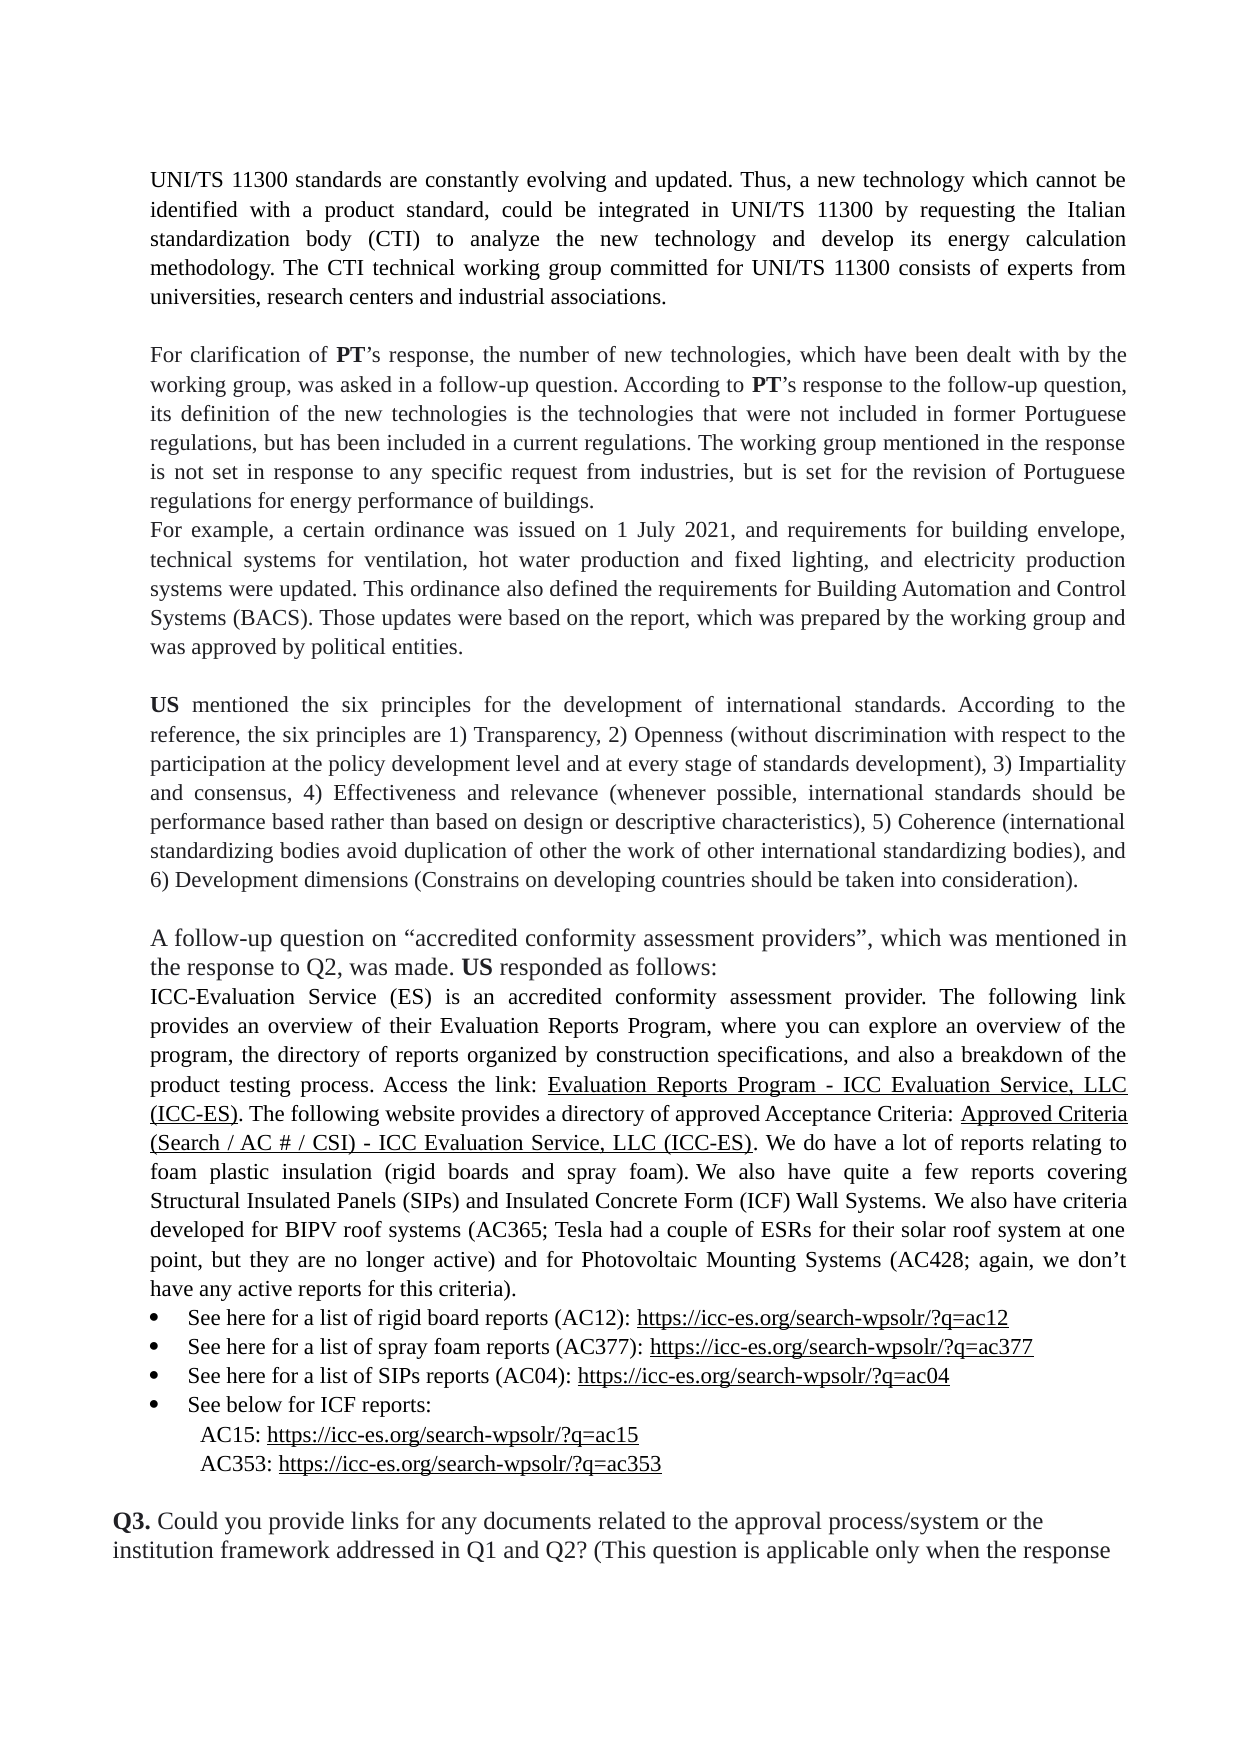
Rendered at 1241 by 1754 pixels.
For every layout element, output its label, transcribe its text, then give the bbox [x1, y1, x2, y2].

list See here for a list of spray foam reports (AC377): https://icc-es.org/search-wpsolr/?q=ac377 [150, 1331, 1128, 1360]
text For clarification of PT’s response, the number of new technologies, which have been dealt with by the working group, was asked in a follow-up question. According to PT’s response to the follow-up question, its definition of the new technologies is the technologies that were not included in former Portuguese regulations, but has been included in a current regulations. The working group mentioned in the response is not set in response to any specific request from industries, but is set for the revision of Portuguese regulations for energy performance of buildings. [150, 339, 1128, 514]
list See here for a list of rigid board reports (AC12): https://icc-es.org/search-wpsolr/?q=ac12 [150, 1302, 1128, 1331]
text AC353: https://icc-es.org/search-wpsolr/?q=ac353 [200, 1448, 1128, 1477]
list See below for ICF reports: [150, 1389, 1128, 1419]
text AC15: https://icc-es.org/search-wpsolr/?q=ac15 [112, 1419, 1128, 1448]
text A follow-up question on “accredited conformity assessment providers”, which was mentioned in the response to Q2, was made. US responded as follows: [150, 923, 1128, 981]
text ICC-Evaluation Service (ES) is an accredited conformity assessment provider. The following link provides an overview of their Evaluation Reports Program, where you can explore an overview of the program, the directory of reports organized by construction specifications, and also a breakdown of the product testing process. Access the link: Evaluation Reports Program - ICC Evaluation Service, LLC (ICC-ES). The following website provides a directory of approved Acceptance Criteria: Approved Criteria (Search / AC # / CSI) - ICC Evaluation Service, LLC (ICC-ES). We do have a lot of reports relating to foam plastic insulation (rigid boards and spray foam). We also have quite a few reports covering Structural Insulated Panels (SIPs) and Insulated Concrete Form (ICF) Wall Systems. We also have criteria developed for BIPV roof systems (AC365; Tesla had a couple of ESRs for their solar roof system at one point, but they are no longer active) and for Photovoltaic Mounting Systems (AC428; again, we don’t have any active reports for this criteria). [150, 981, 1128, 1302]
text UNI/TS 11300 standards are constantly evolving and updated. Thus, a new technology which cannot be identified with a product standard, could be integrated in UNI/TS 11300 by requesting the Italian standardization body (CTI) to analyze the new technology and develop its energy calculation methodology. The CTI technical working group committed for UNI/TS 11300 consists of experts from universities, research centers and industrial associations. [150, 164, 1128, 310]
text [112, 1506, 1128, 1564]
list See here for a list of SIPs reports (AC04): https://icc-es.org/search-wpsolr/?q=ac04 [150, 1360, 1128, 1389]
text US mentioned the six principles for the development of international standards. According to the reference, the six principles are 1) Transparency, 2) Openness (without discrimination with respect to the participation at the policy development level and at every stage of standards development), 3) Impartiality and consensus, 4) Effectiveness and relevance (whenever possible, international standards should be performance based rather than based on design or descriptive characteristics), 5) Coherence (international standardizing bodies avoid duplication of other the work of other international standardizing bodies), and 6) Development dimensions (Constrains on developing countries should be taken into consideration). [150, 689, 1128, 894]
text For example, a certain ordinance was issued on 1 July 2021, and requirements for building envelope, technical systems for ventilation, hot water production and fixed lighting, and electricity production systems were updated. This ordinance also defined the requirements for Building Automation and Control Systems (BACS). Those updates were based on the report, which was prepared by the working group and was approved by political entities. [150, 514, 1128, 660]
